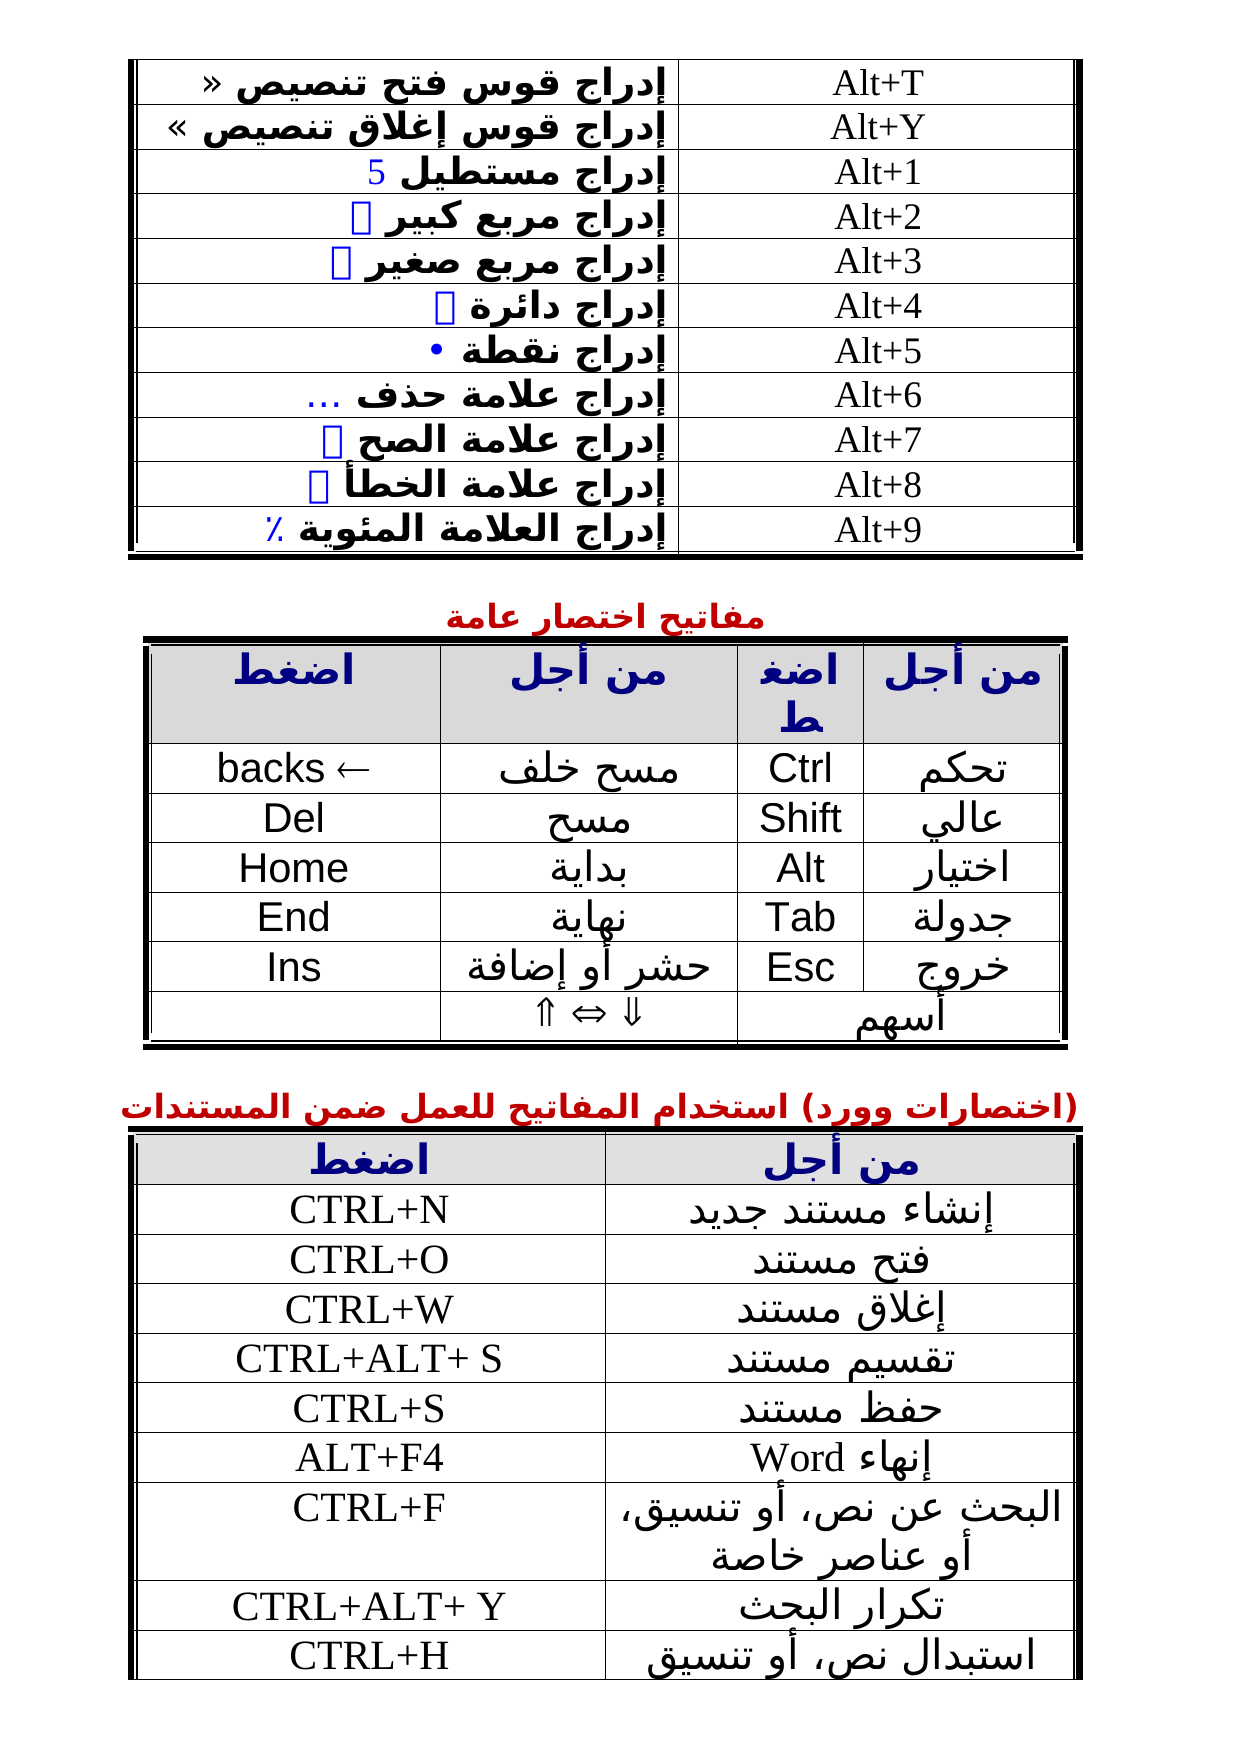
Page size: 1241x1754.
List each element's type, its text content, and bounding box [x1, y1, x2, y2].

table_cell إنهاء Word [606, 1433, 1073, 1482]
table_cell Alt+Y [679, 105, 1073, 148]
table_cell إدراج علامة الخطأ [138, 462, 678, 506]
table_cell Alt+6 [679, 373, 1073, 417]
table_cell CTRL+O [138, 1235, 605, 1283]
table_cell Alt [738, 843, 863, 892]
table_cell إنشاء مستند جديد [606, 1185, 1073, 1233]
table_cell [606, 1631, 1073, 1679]
table_cell Home [152, 843, 440, 892]
table_cell أسهم [738, 992, 1062, 1040]
table_cell Tab [738, 893, 863, 941]
table_cell End [152, 893, 440, 941]
table_cell فتح مستند [606, 1235, 1073, 1283]
table_cell حفظ مستند [606, 1383, 1073, 1432]
table_cell backs [152, 744, 440, 792]
table_cell CTRL+W [138, 1284, 605, 1333]
table_cell إدراج العلامة المئوية ٪ [134, 507, 678, 551]
table_cell Shift [738, 794, 863, 842]
table_header اضغط [148, 643, 440, 743]
table_cell جدولة [864, 893, 1059, 941]
table_cell عالي [864, 794, 1059, 842]
table_cell خروج [864, 942, 1059, 991]
table_header اضغط [738, 646, 863, 743]
table_cell Alt+1 [679, 150, 1073, 193]
table_cell Alt+8 [679, 462, 1073, 506]
table_cell Alt+5 [679, 328, 1073, 372]
table_cell CTRL+F [138, 1483, 605, 1580]
table_cell [152, 794, 440, 842]
table_cell إدراج قوس فتح تنصيص « [138, 60, 678, 104]
table_cell نهاية [441, 893, 737, 941]
table_cell CTRL+ALT+ S [138, 1334, 605, 1382]
table_cell مسح خلف [441, 744, 737, 792]
subtitle مفاتيح اختصار عامة [59, 597, 1181, 636]
table_cell إدراج علامة حذف … [138, 373, 678, 417]
table_header من أجل [606, 1132, 1078, 1184]
table_cell CTRL+ALT+ Y [138, 1581, 605, 1629]
table_header اضغط [133, 1132, 605, 1184]
table_cell إدراج قوس إغلاق تنصيص » [138, 105, 678, 148]
table_cell [441, 992, 737, 1040]
table_cell Ins [152, 942, 440, 991]
table_cell إدراج نقطة • [138, 328, 678, 372]
table_cell Alt+3 [679, 239, 1073, 282]
table_header من أجل [864, 643, 1063, 743]
table_cell بداية [441, 843, 737, 892]
table_cell إدراج دائرة [138, 284, 678, 327]
table_cell تكرار البحث [606, 1581, 1073, 1629]
table_cell مسح [441, 794, 737, 842]
table_cell Alt+4 [679, 284, 1073, 327]
table_cell إدراج علامة الصح [138, 418, 678, 461]
table_cell اختيار [864, 843, 1059, 892]
table_cell [149, 992, 440, 1040]
table_cell تقسيم مستند [606, 1334, 1073, 1382]
table_cell إدراج مربع كبير [138, 194, 678, 238]
table_cell Alt+7 [679, 418, 1073, 461]
table_cell تحكم [864, 744, 1059, 792]
table_cell CTRL+N [138, 1185, 605, 1233]
table_cell Alt+9 [679, 507, 1076, 551]
table_cell إدراج مستطيل [138, 150, 678, 193]
table_cell ALT+F4 [138, 1433, 605, 1482]
table_cell إدراج مربع صغير [138, 239, 678, 282]
table_cell Ctrl [738, 744, 863, 792]
table_cell حشر أو إضافة [441, 942, 737, 991]
table_cell Alt+T [679, 60, 1073, 104]
table_cell Esc [738, 942, 863, 991]
table_cell إغلاق مستند [606, 1284, 1073, 1333]
subtitle (اختصارات وورد) استخدام المفاتيح للعمل ضمن المستندات [59, 1087, 1181, 1126]
table_cell Alt+2 [679, 194, 1073, 238]
table_cell CTRL+S [138, 1383, 605, 1432]
table_cell البحث عن نص، أو تنسيق، أو عناصر خاصة [606, 1483, 1073, 1580]
table_cell CTRL+H [138, 1631, 605, 1679]
table_header من أجل [441, 646, 737, 743]
